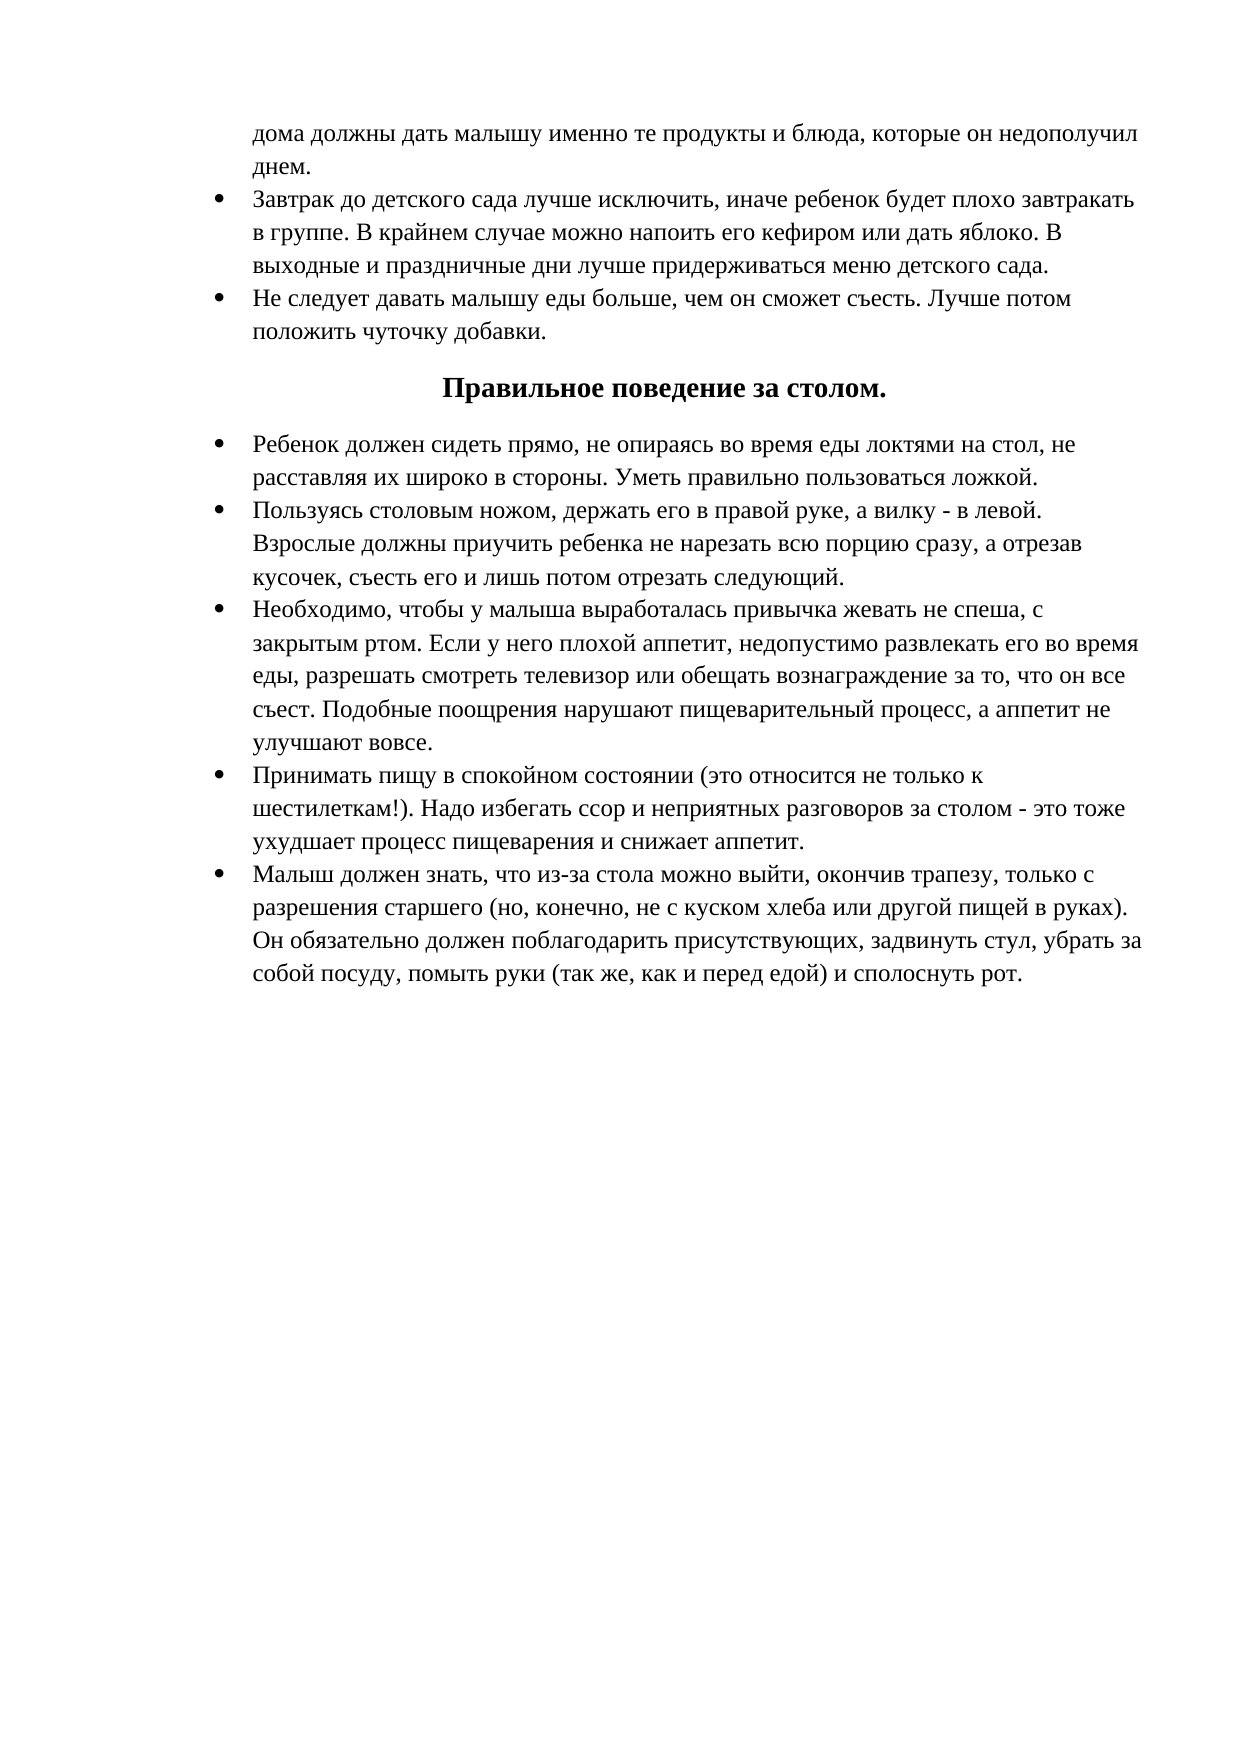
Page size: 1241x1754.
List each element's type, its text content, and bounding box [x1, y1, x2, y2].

list Не следует давать малышу еды больше, чем он сможет съесть. Лучше потом положить чуточку добавки. [215, 283, 1152, 345]
list Ребенок должен сидеть прямо, не опираясь во время еды локтями на стол, не расставляя их широко в стороны. Уметь правильно пользоваться ложкой. [215, 429, 1152, 491]
list Пользуясь столовым ножом, держать его в правой руке, а вилку - в левой. Взрослые должны приучить ребенка не нарезать всю порцию сразу, а отрезав кусочек, съесть его и лишь потом отрезать следующий. [215, 496, 1152, 590]
text Правильное поведение за столом. [177, 370, 1152, 404]
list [215, 118, 1152, 180]
list Принимать пищу в спокойном состоянии (это относится не только к шестилеткам!). Надо избегать ссор и неприятных разговоров за столом - это тоже ухудшает процесс пищеварения и снижает аппетит. [215, 760, 1152, 854]
list Необходимо, чтобы у малыша выработалась привычка жевать не спеша, с закрытым ртом. Если у него плохой аппетит, недопустимо развлекать его во время еды, разрешать смотреть телевизор или обещать вознаграждение за то, что он все съест. Подобные поощрения нарушают пищеварительный процесс, а аппетит не улучшают вовсе. [215, 594, 1152, 755]
list Малыш должен знать, что из-за стола можно выйти, окончив трапезу, только с разрешения старшего (но, конечно, не с куском хлеба или другой пищей в руках). Он обязательно должен поблагодарить присутствующих, задвинуть стул, убрать за собой посуду, помыть руки (так же, как и перед едой) и сполоснуть рот. [215, 859, 1152, 987]
list Завтрак до детского сада лучше исключить, иначе ребенок будет плохо завтракать в группе. В крайнем случае можно напоить его кефиром или дать яблоко. В выходные и праздничные дни лучше придерживаться меню детского сада. [215, 184, 1152, 279]
